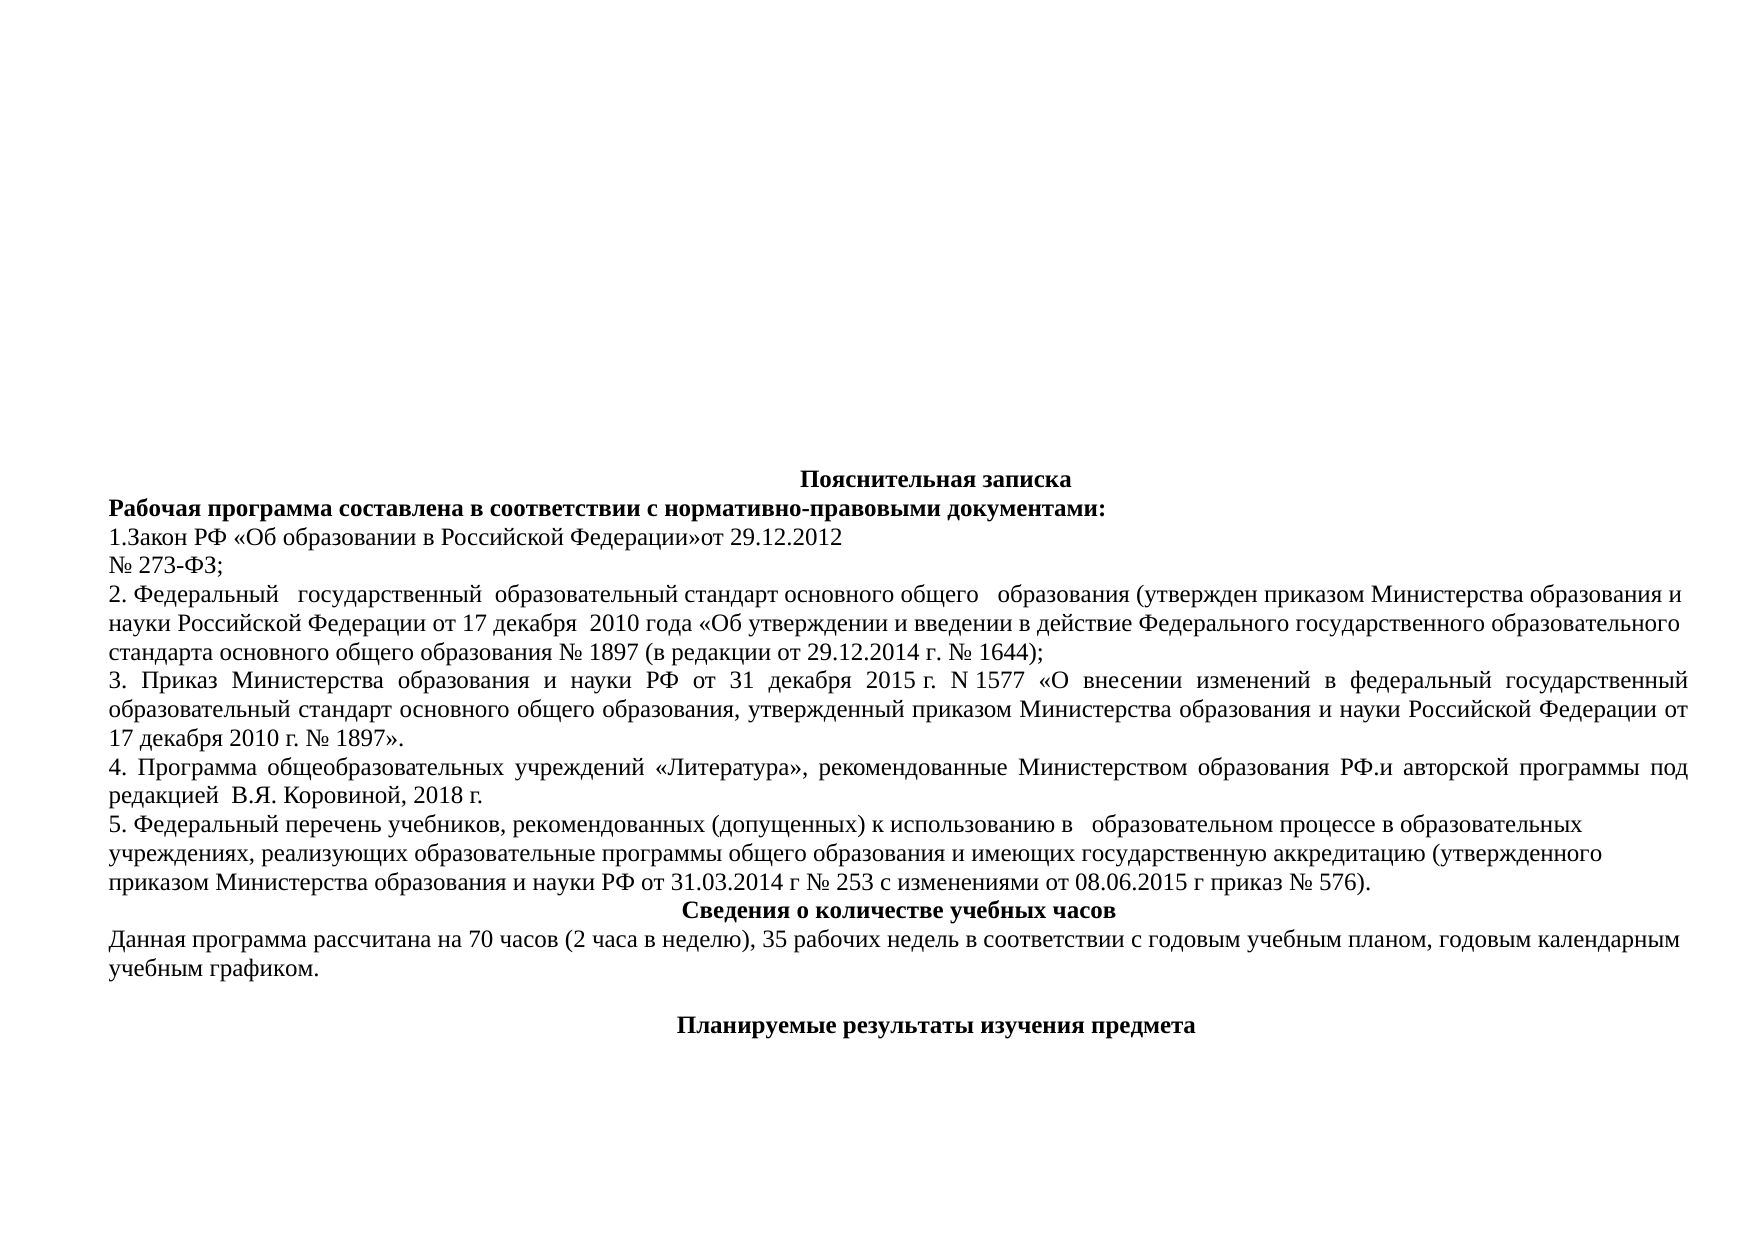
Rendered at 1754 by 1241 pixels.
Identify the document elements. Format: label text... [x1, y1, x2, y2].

text 1.Закон РФ «Об образовании в Российской Федерации»от 29.12.2012 [108, 522, 1689, 550]
text Данная программа рассчитана на 70 часов (2 часа в неделю), 35 рабочих недель в соответствии с годовым учебным планом, годовым календарным учебным графиком. [108, 924, 1689, 982]
text Сведения о количестве учебных часов [108, 895, 1689, 924]
text Рабочая программа составлена в соответствии с нормативно-правовыми документами: [108, 493, 1689, 522]
text № 273-ФЗ; [108, 550, 1689, 579]
text 2. Федеральный государственный образовательный стандарт основного общего образования (утвержден приказом Министерства образования и науки Российской Федерации от 17 декабря 2010 года «Об утверждении и введении в действие Федерального государственного образовательного стандарта основного общего образования № 1897 (в редакции от 29.12.2014 г. № 1644); [108, 579, 1689, 665]
text 5. Федеральный перечень учебников, рекомендованных (допущенных) к использованию в образовательном процессе в образовательных учреждениях, реализующих образовательные программы общего образования и имеющих государственную аккредитацию (утвержденного приказом Министерства образования и науки РФ от 31.03.2014 г № 253 с изменениями от 08.06.2015 г приказ № 576). [108, 809, 1689, 895]
text 3. Приказ Министерства образования и науки РФ от 31 декабря 2015 г. N 1577 «О внесении изменений в федеральный государственный образовательный стандарт основного общего образования, утвержденный приказом Министерства образования и науки Российской Федерации от 17 декабря 2010 г. № 1897». [108, 665, 1689, 752]
text Пояснительная записка [108, 464, 1689, 493]
text Планируемые результаты изучения предмета [183, 1011, 1689, 1039]
text 4. Программа общеобразовательных учреждений «Литература», рекомендованные Министерством образования РФ.и авторской программы под редакцией В.Я. Коровиной, 2018 г. [108, 752, 1689, 809]
